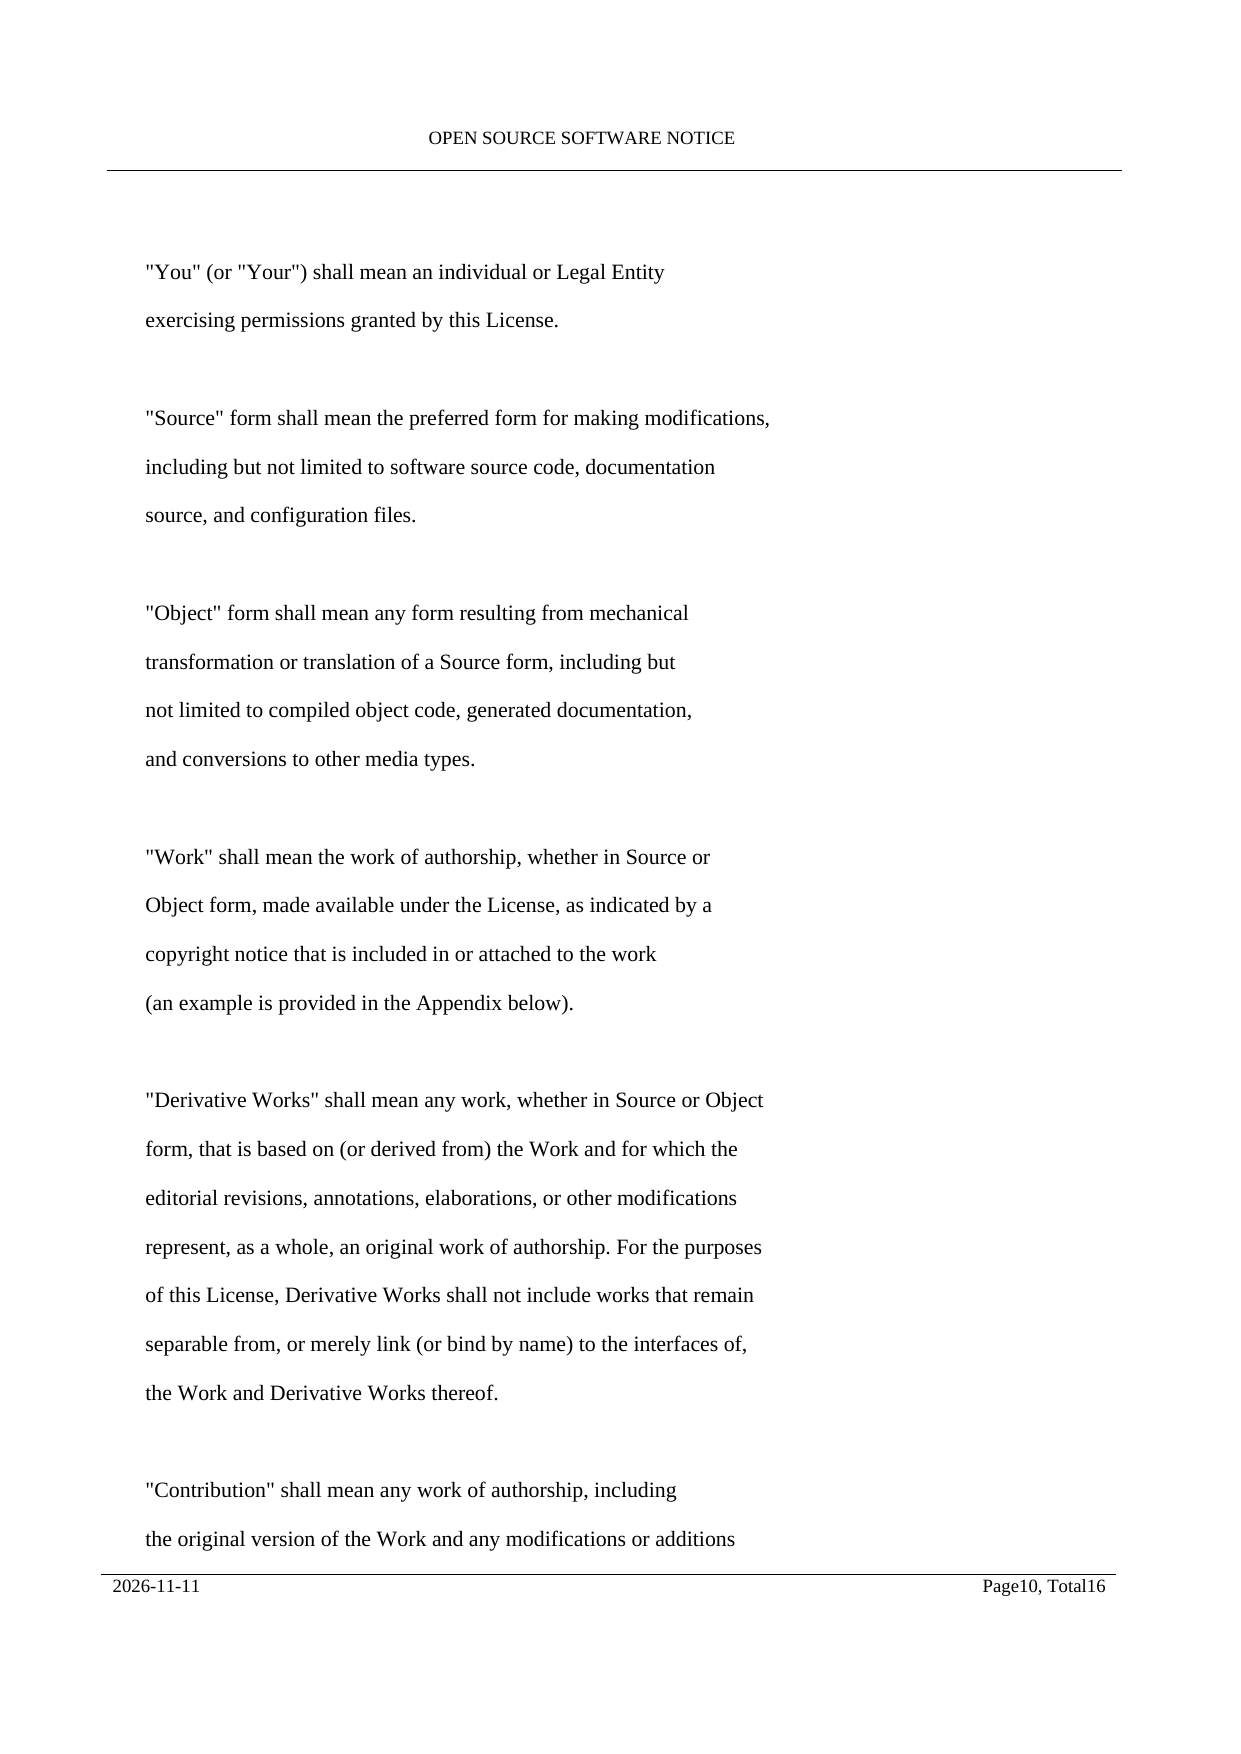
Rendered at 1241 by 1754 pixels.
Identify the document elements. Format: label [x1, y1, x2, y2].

text [112, 206, 1128, 1555]
